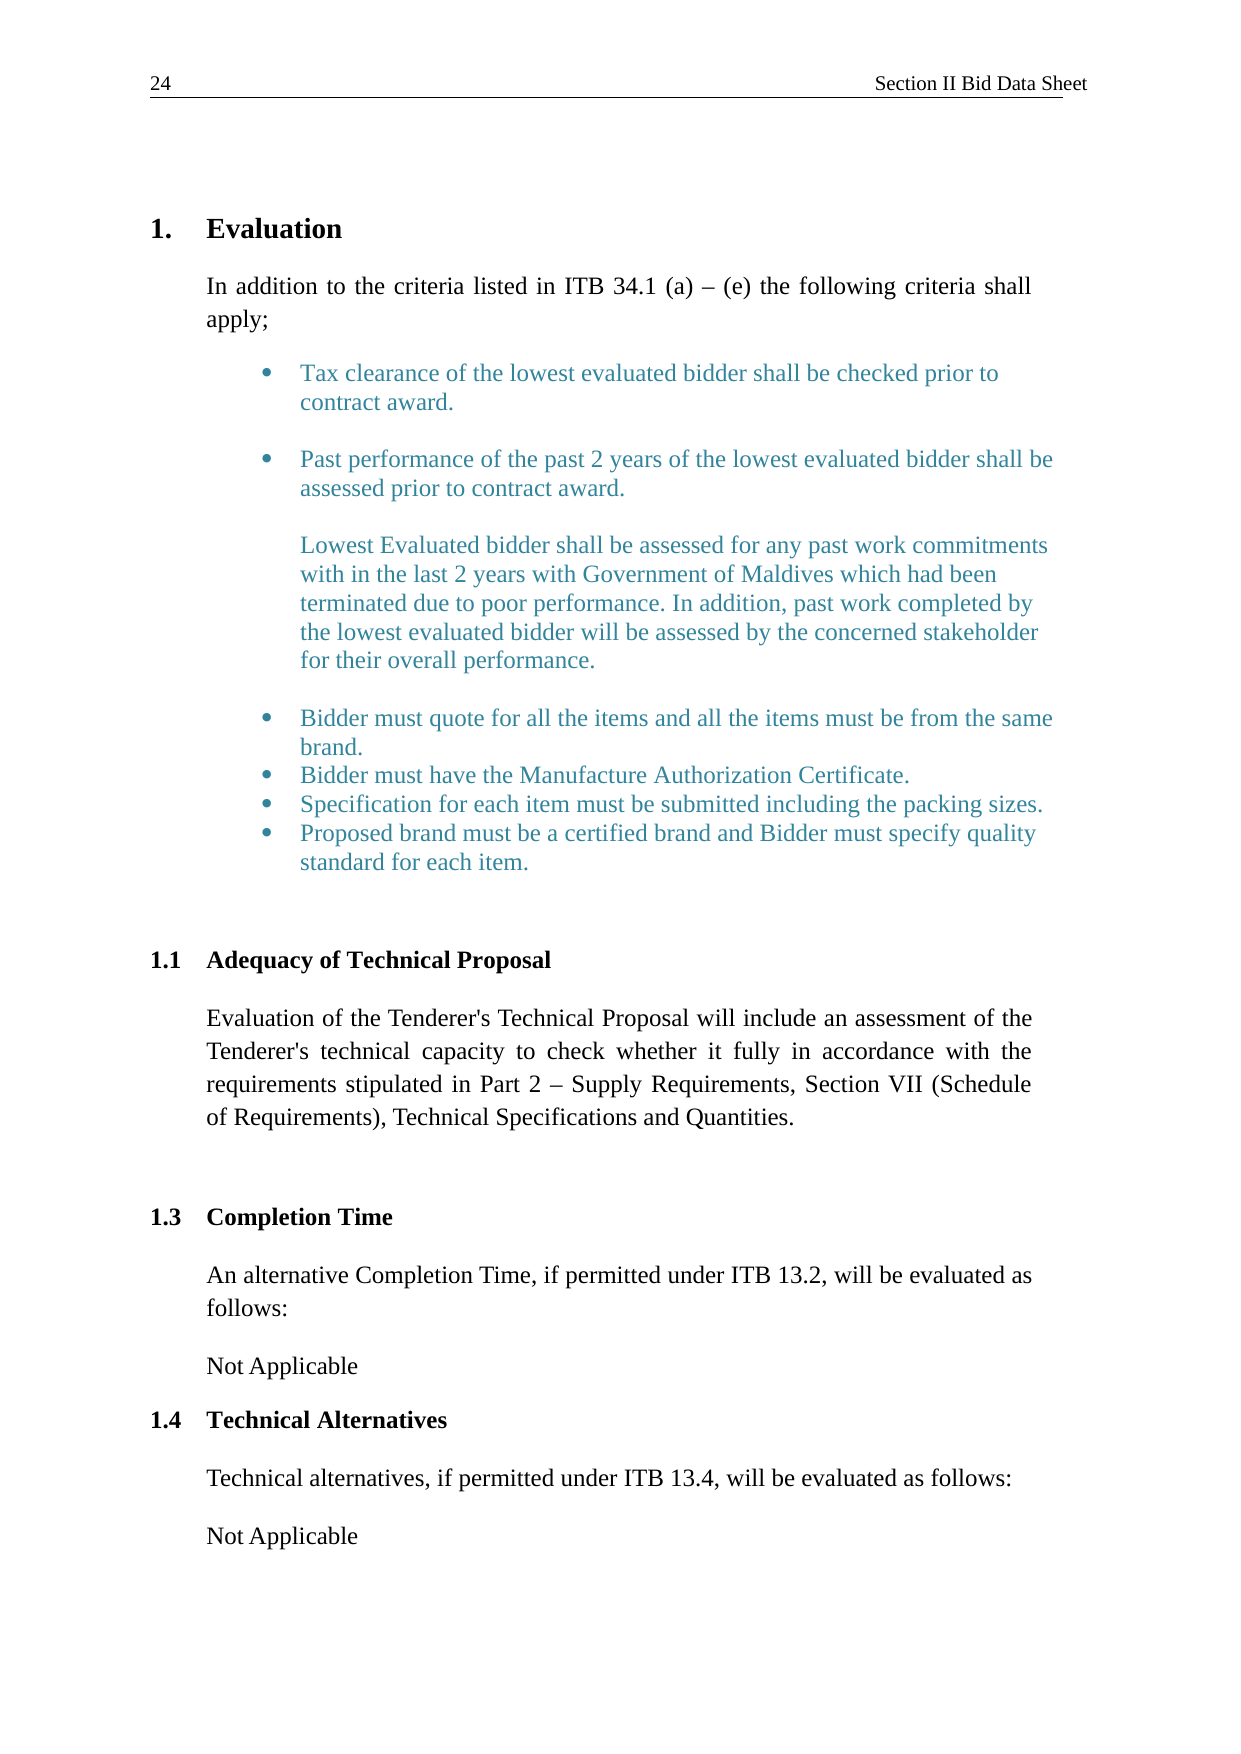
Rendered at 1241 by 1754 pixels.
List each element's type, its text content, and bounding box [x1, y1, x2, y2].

subtitle 1.4 Technical Alternatives [150, 1405, 1033, 1433]
list Bidder must quote for all the items and all the items must be from the same brand. [262, 703, 1063, 760]
subtitle Technical alternatives, if permitted under ITB 13.4, will be evaluated as follows: [206, 1463, 1033, 1491]
subtitle 1.3 Completion Time [150, 1202, 1033, 1231]
list Lowest Evaluated bidder shall be assessed for any past work commitments with in the last 2 years with Government of Maldives which had been terminated due to poor performance. In addition, past work completed by the lowest evaluated bidder will be assessed by the concerned stakeholder for their overall performance. [300, 530, 1063, 674]
subtitle Not Applicable [206, 1521, 1033, 1549]
subtitle Evaluation of the Tenderer's Technical Proposal will include an assessment of the Tenderer's technical capacity to check whether it fully in accordance with the requirements stipulated in Part 2 – Supply Requirements, Section VII (Schedule of Requirements), Technical Specifications and Quantities. [206, 1003, 1033, 1131]
subtitle 1.1 Adequacy of Technical Proposal [150, 945, 1033, 974]
list Tax clearance of the lowest evaluated bidder shall be checked prior to contract award. [262, 358, 1063, 415]
subtitle An alternative Completion Time, if permitted under ITB 13.2, will be evaluated as follows: [206, 1260, 1033, 1322]
list Bidder must have the Manufacture Authorization Certificate. [262, 760, 1063, 789]
list Specification for each item must be submitted including the packing sizes. [262, 789, 1063, 818]
subtitle Not Applicable [150, 1351, 1033, 1379]
list Proposed brand must be a certified brand and Bidder must specify quality standard for each item. [262, 818, 1063, 875]
subtitle 1. Evaluation [150, 212, 1063, 245]
list Past performance of the past 2 years of the lowest evaluated bidder shall be assessed prior to contract award. [262, 444, 1063, 502]
text In addition to the criteria listed in ITB 34.1 (a) – (e) the following criteria shall apply; [206, 271, 1033, 333]
